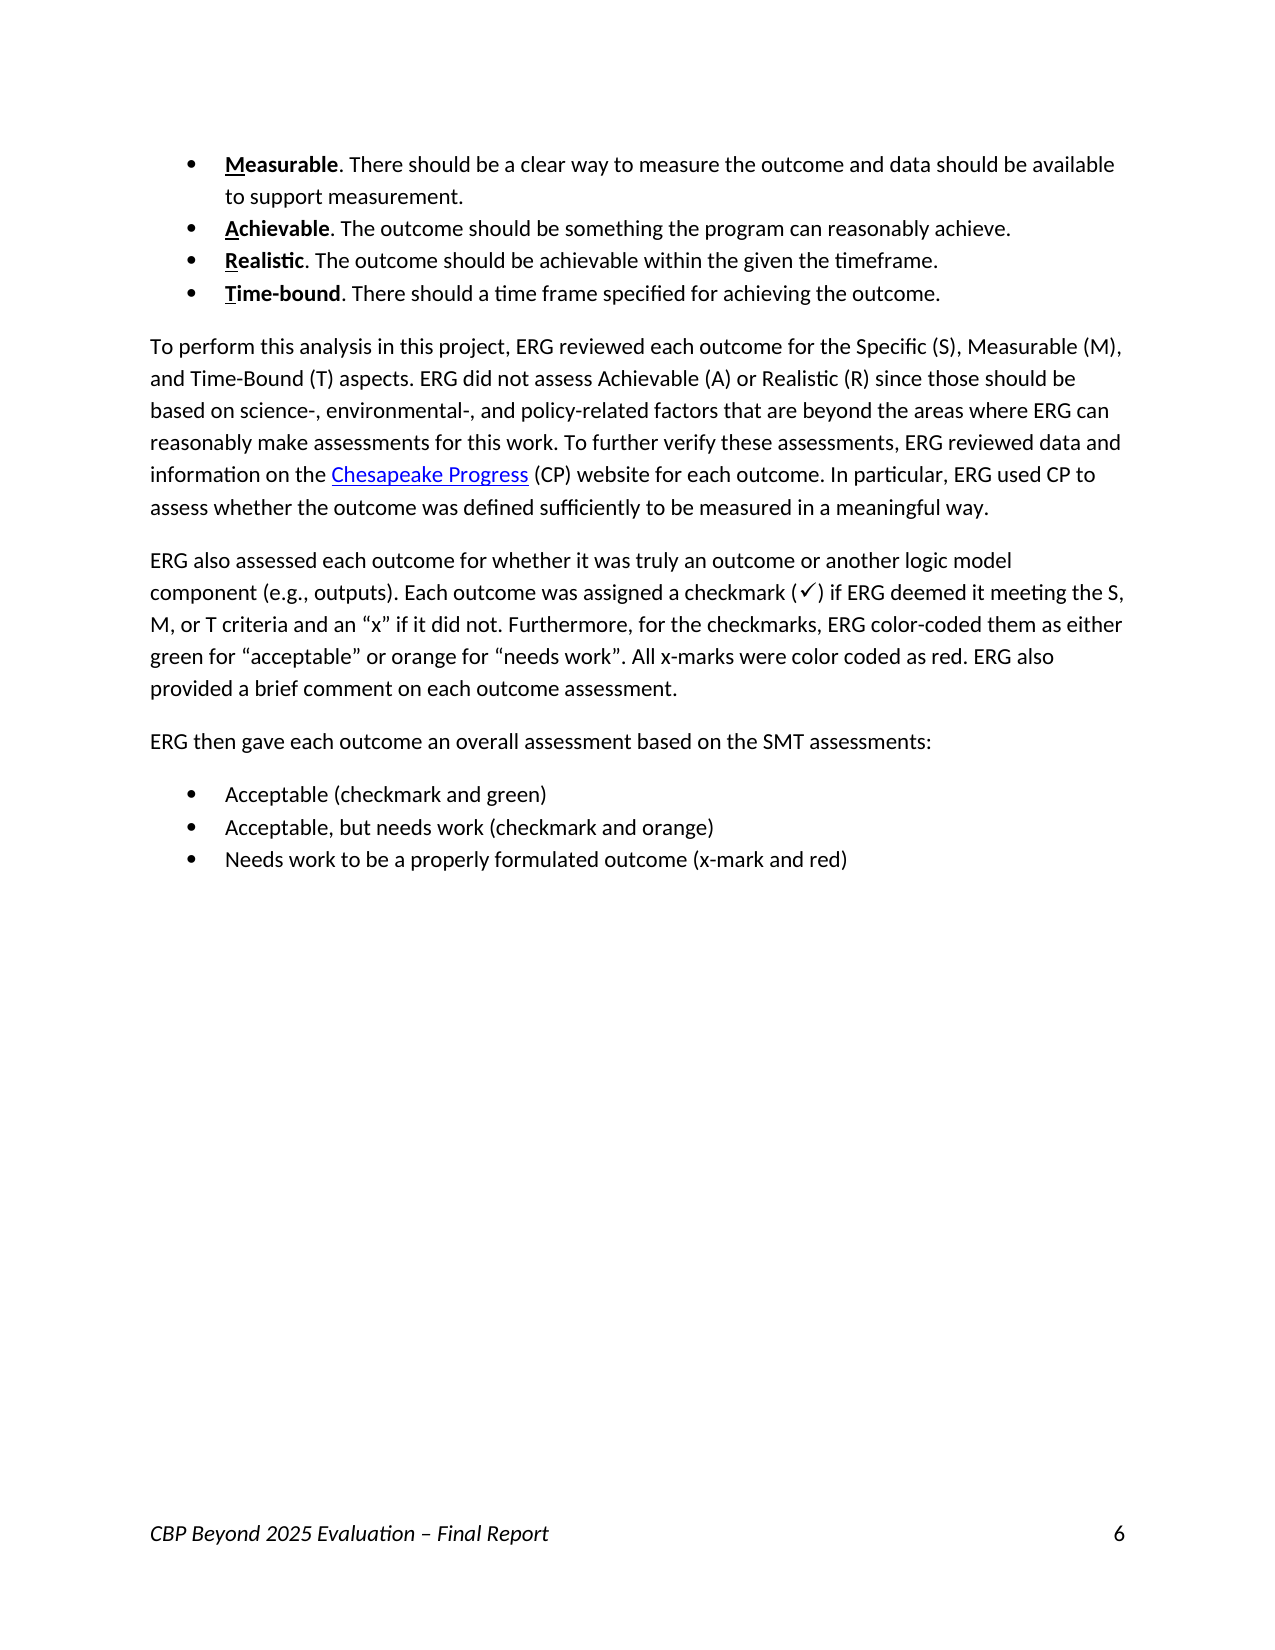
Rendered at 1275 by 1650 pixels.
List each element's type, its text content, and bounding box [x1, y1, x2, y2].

list Measurable. There should be a clear way to measure the outcome and data should be available to support measurement. [187, 150, 1125, 210]
text ERG then gave each outcome an overall assessment based on the SMT assessments: [150, 727, 1125, 756]
text ERG also assessed each outcome for whether it was truly an outcome or another logic model component (e.g., outputs). Each outcome was assigned a checkmark () if ERG deemed it meeting the S, M, or T criteria and an “x” if it did not. Furthermore, for the checkmarks, ERG color-coded them as either green for “acceptable” or orange for “needs work”. All x-marks were color coded as red. ERG also provided a brief comment on each outcome assessment. [150, 546, 1125, 702]
list Acceptable, but needs work (checkmark and orange) [187, 813, 1125, 841]
list Acceptable (checkmark and green) [187, 781, 1125, 808]
list Time-bound. There should a time frame specified for achieving the outcome. [187, 279, 1125, 307]
list Realistic. The outcome should be achievable within the given the timeframe. [187, 247, 1125, 274]
text To perform this analysis in this project, ERG reviewed each outcome for the Specific (S), Measurable (M), and Time-Bound (T) aspects. ERG did not assess Achievable (A) or Realistic (R) since those should be based on science-, environmental-, and policy-related factors that are beyond the areas where ERG can reasonably make assessments for this work. To further verify these assessments, ERG reviewed data and information on the Chesapeake Progress (CP) website for each outcome. In particular, ERG used CP to assess whether the outcome was defined sufficiently to be measured in a meaningful way. [150, 332, 1125, 521]
list Needs work to be a properly formulated outcome (x-mark and red) [187, 845, 1125, 873]
list Achievable. The outcome should be something the program can reasonably achieve. [187, 214, 1125, 242]
